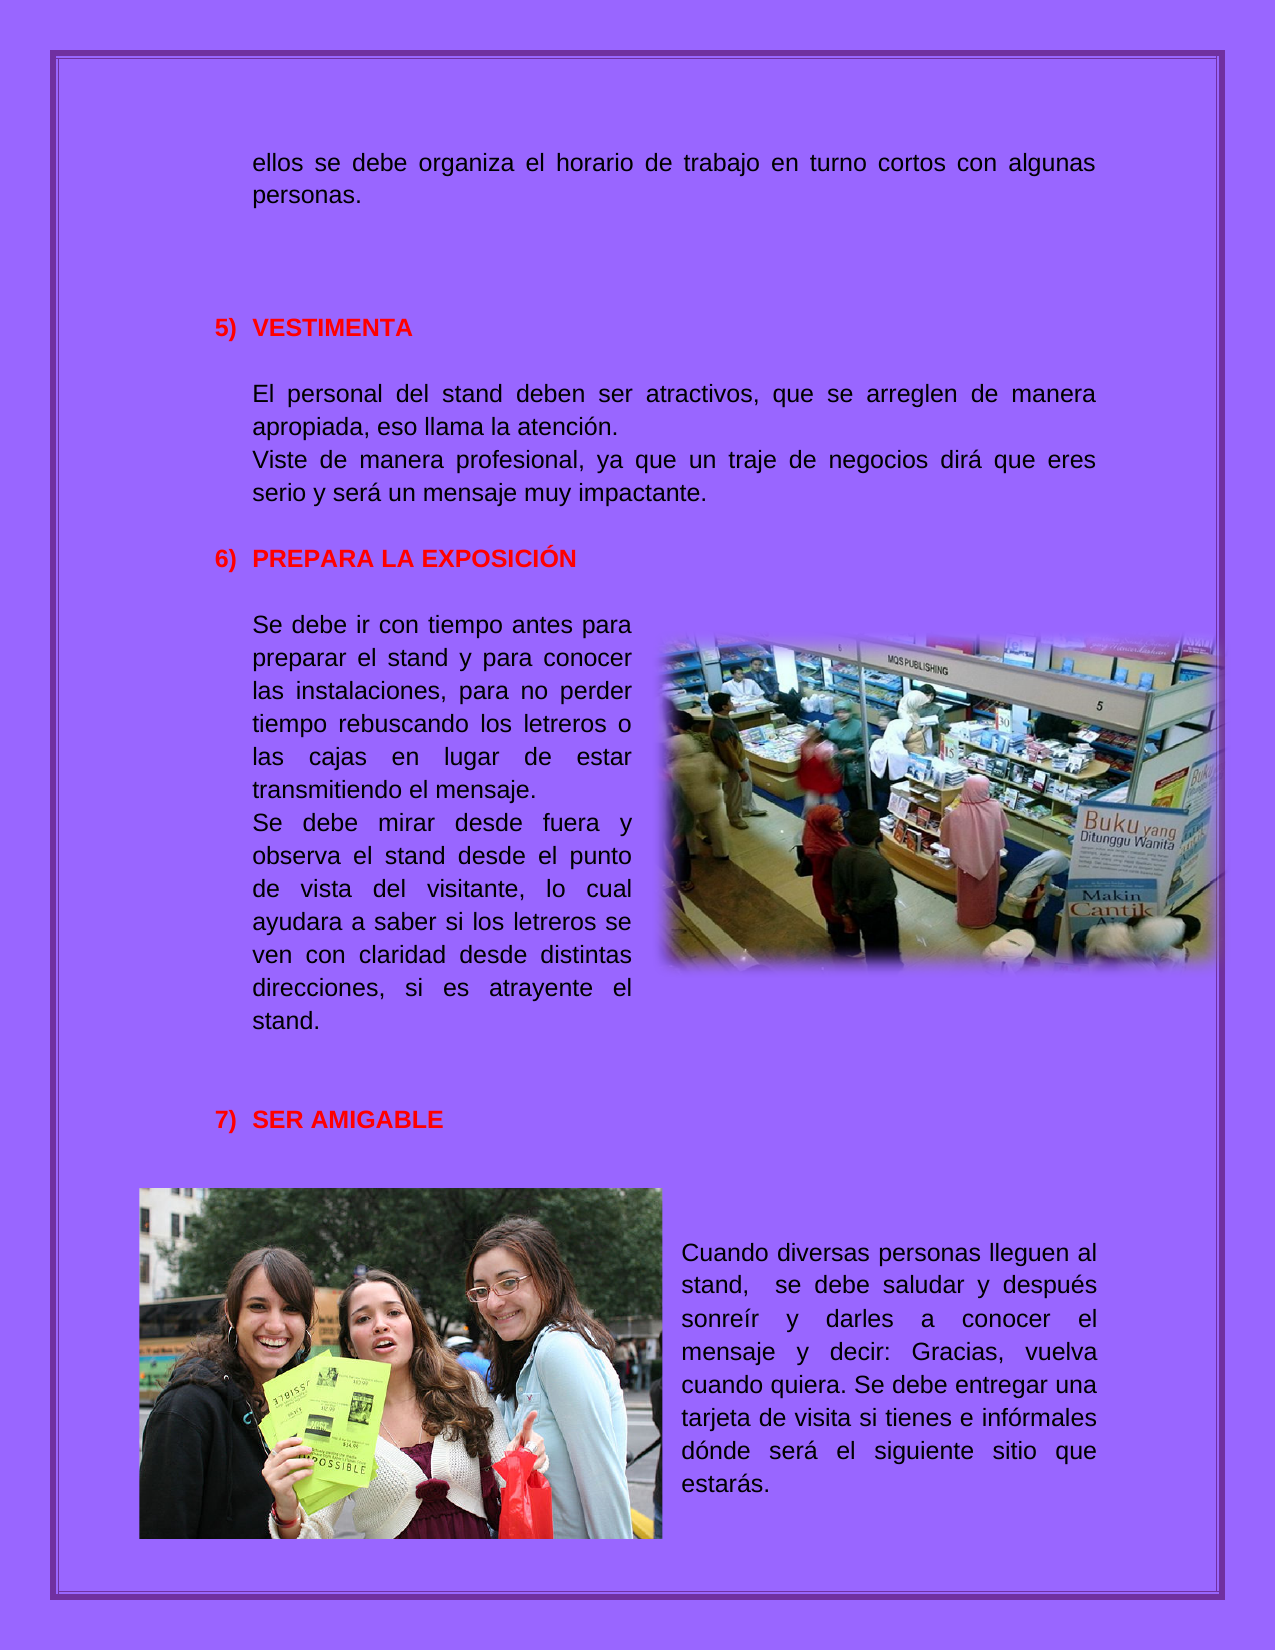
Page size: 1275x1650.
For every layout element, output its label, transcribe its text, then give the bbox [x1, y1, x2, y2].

list VESTIMENTA [214, 313, 1098, 341]
list Viste de manera profesional, ya que un traje de negocios dirá que eres serio y será un mensaje muy impactante. [252, 445, 1098, 506]
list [252, 147, 1098, 209]
text Cuando diversas personas lleguen al stand, se debe saludar y después sonreír y darles a conocer el mensaje y decir: Gracias, vuelva cuando quiera. Se debe entregar una tarjeta de visita si tienes e infórmales dónde será el siguiente sitio que estarás. [663, 1237, 1098, 1497]
list Se debe ir con tiempo antes para preparar el stand y para conocer las instalaciones, para no perder tiempo rebuscando los letreros o las cajas en lugar de estar transmitiendo el mensaje. [252, 610, 1098, 804]
picture [139, 1188, 663, 1539]
list El personal del stand deben ser atractivos, que se arreglen de manera apropiada, eso llama la atención. [252, 379, 1098, 440]
list Se debe mirar desde fuera y observa el stand desde el punto de vista del visitante, lo cual ayudara a saber si los letreros se ven con claridad desde distintas direcciones, si es atrayente el stand. [252, 808, 1098, 1035]
picture [679, 657, 1205, 951]
list PREPARA LA EXPOSICIÓN [214, 544, 1098, 572]
list SER AMIGABLE [214, 1105, 1098, 1134]
